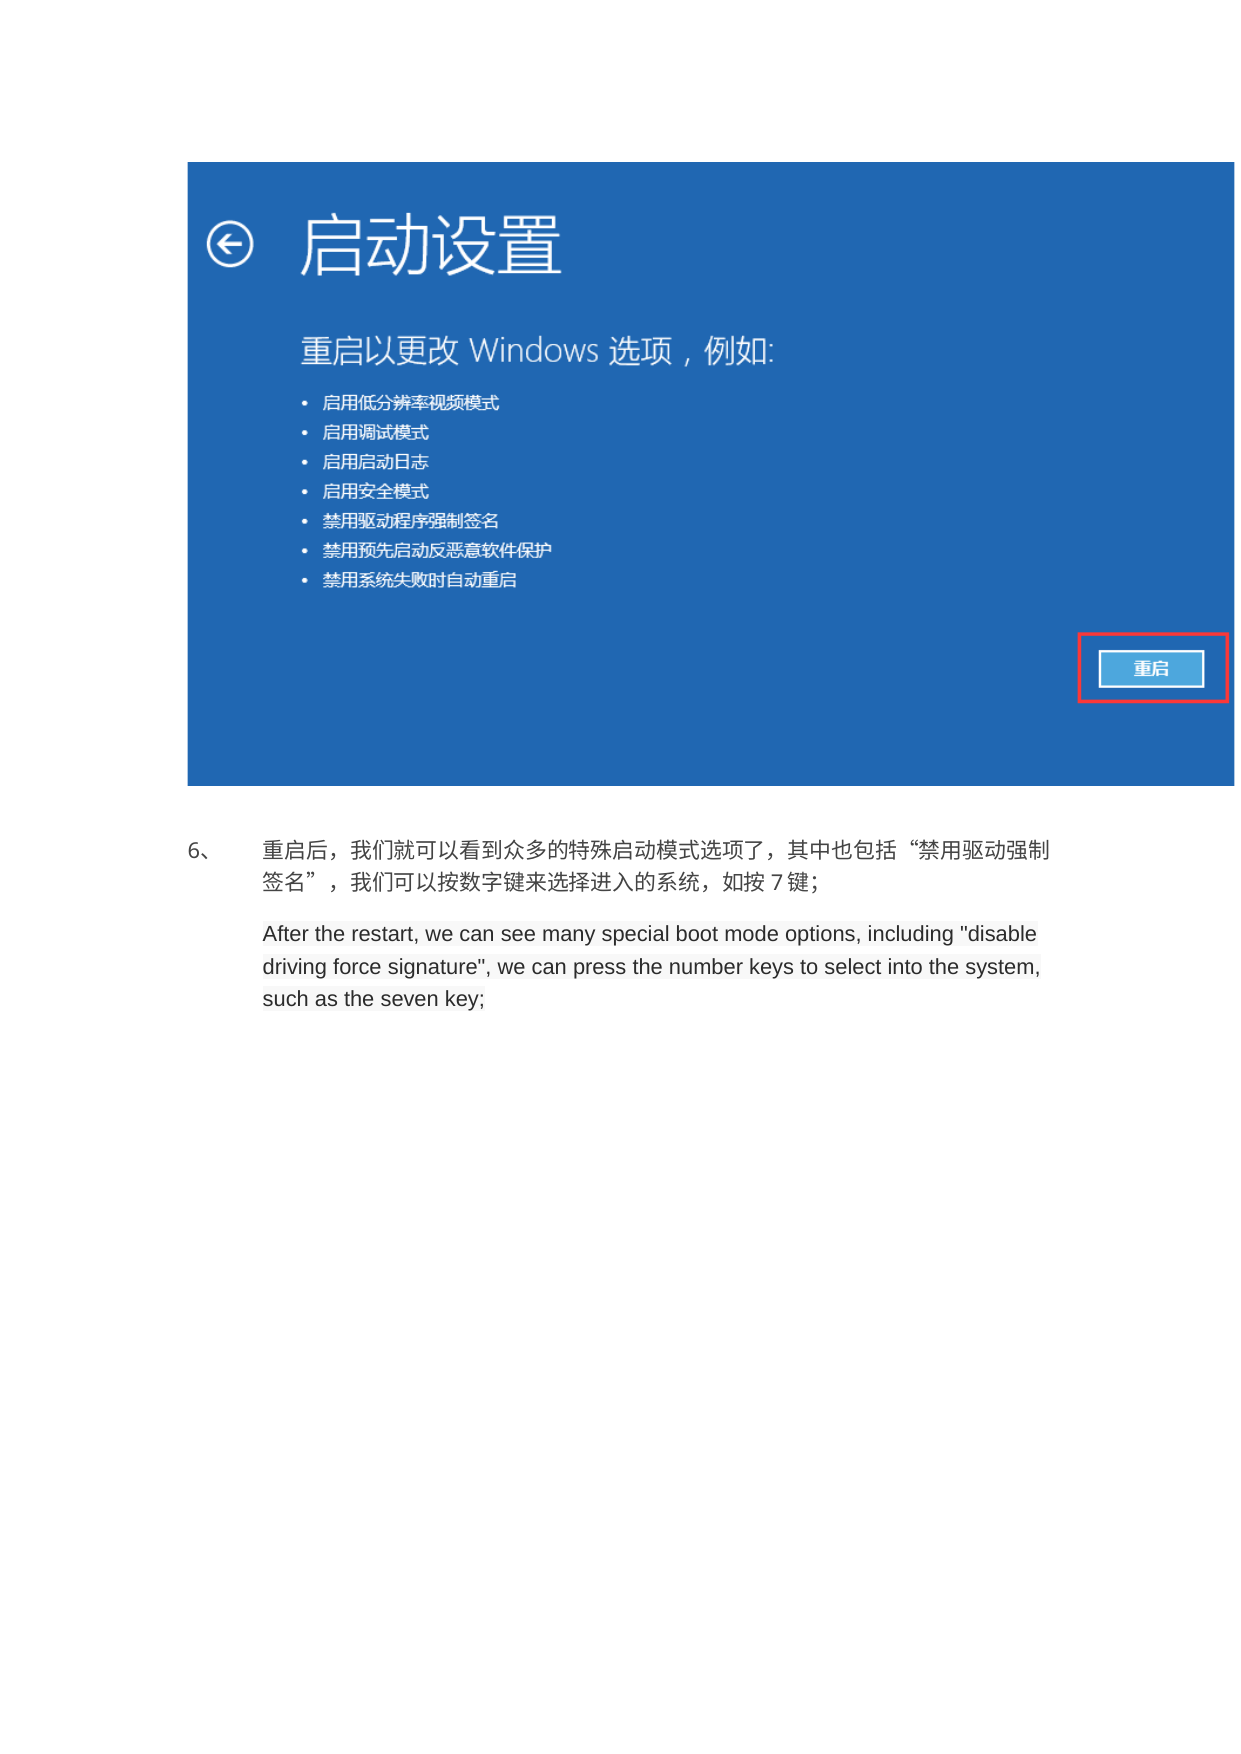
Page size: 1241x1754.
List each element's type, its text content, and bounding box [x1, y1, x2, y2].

list 重启后，我们就可以看到众多的特殊启动模式选项了，其中也包括“禁用驱动强制签名”，我们可以按数字键来选择进入的系统，如按 7键； [187, 832, 1053, 897]
text After the restart, we can see many special boot mode options, including "disable driving force signature", we can press the number keys to select into the system, such as the seven key; [262, 918, 1053, 1015]
picture [187, 162, 1235, 786]
